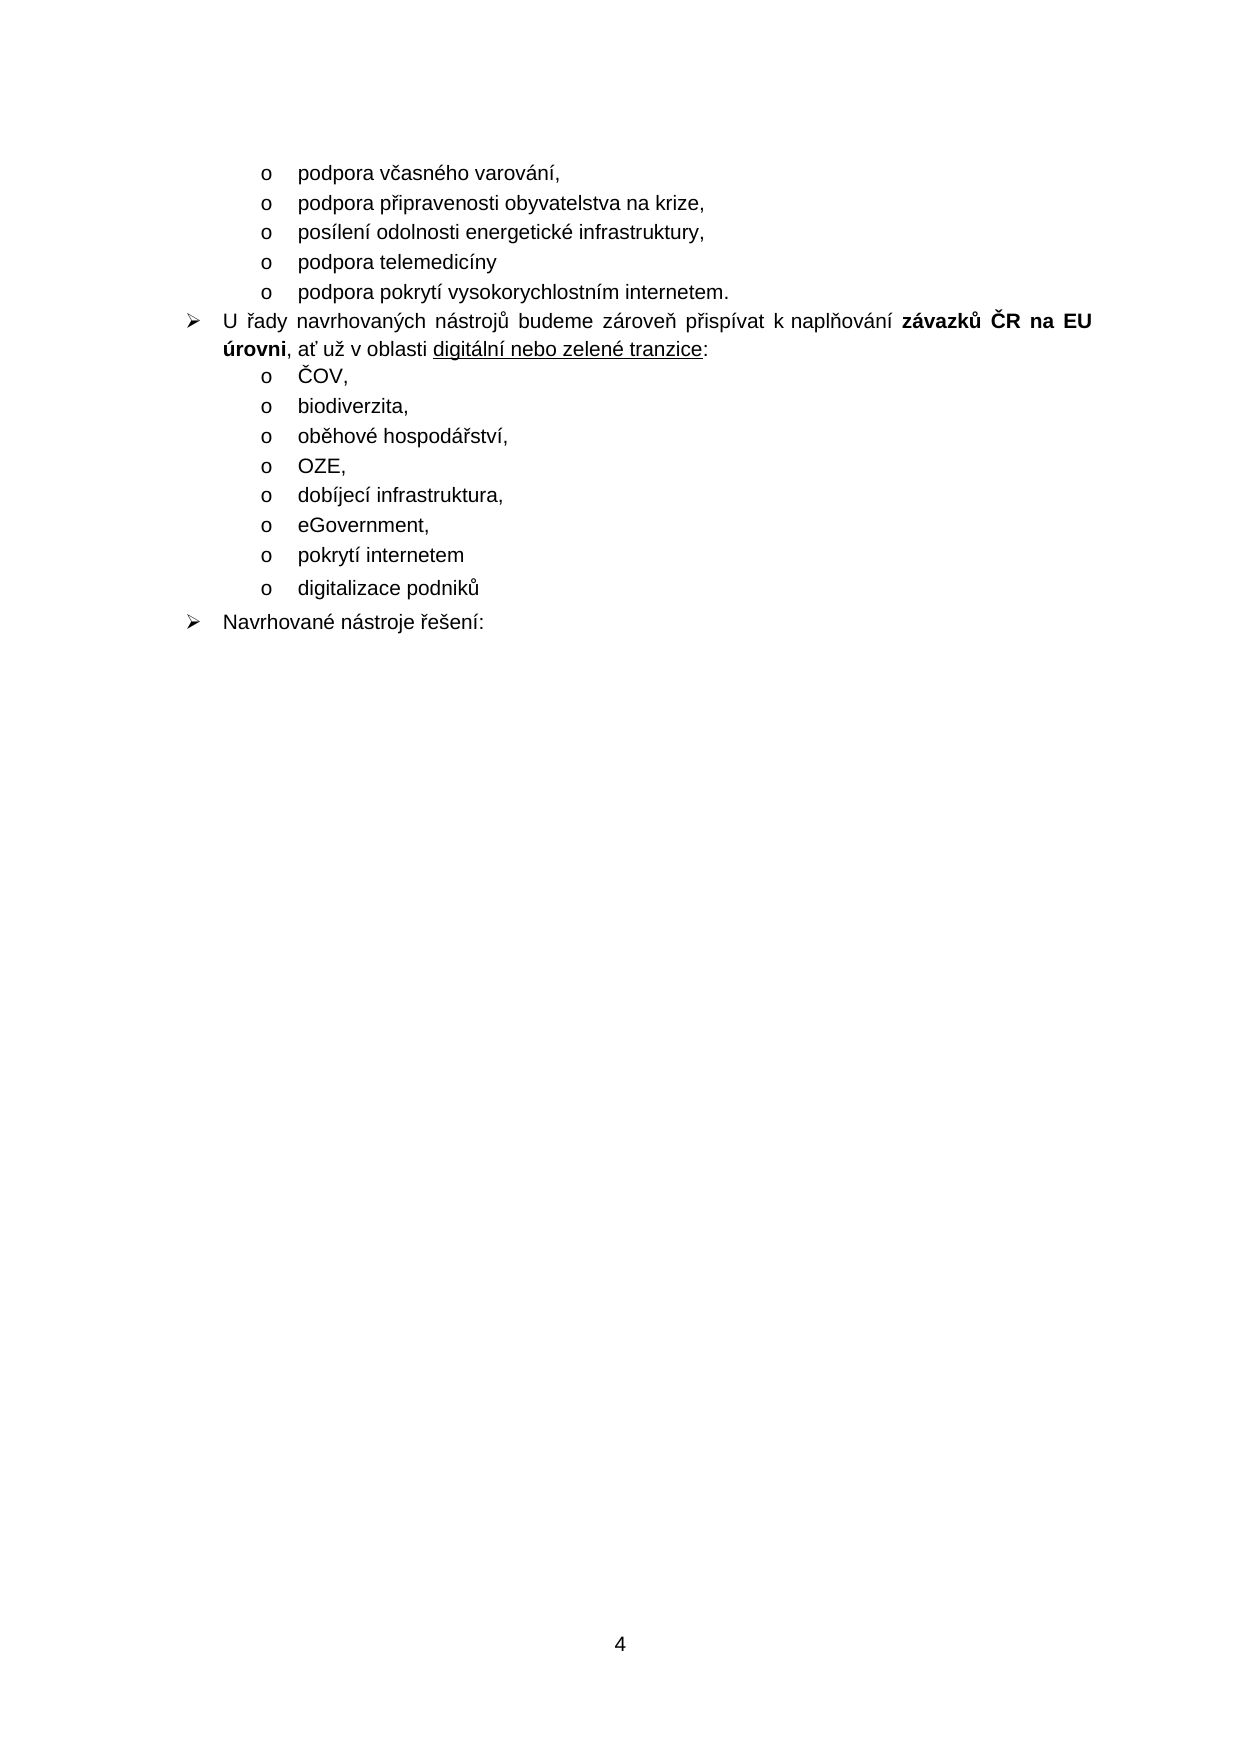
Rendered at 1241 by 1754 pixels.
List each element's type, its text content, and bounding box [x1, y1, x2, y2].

list digitalizace podniků [260, 576, 1093, 602]
list oběhové hospodářství, [260, 424, 1093, 449]
list posílení odolnosti energetické infrastruktury, [260, 220, 1093, 246]
list U řady navrhovaných nástrojů budeme zároveň přispívat k naplňování závazků ČR na EU úrovni, ať už v oblasti digitální nebo zelené tranzice: [185, 309, 1093, 361]
list pokrytí internetem [260, 542, 1093, 568]
list biodiverzita, [260, 394, 1093, 420]
list eGovernment, [260, 513, 1093, 539]
list podpora včasného varování, [260, 161, 1093, 187]
list Navrhované nástroje řešení: [185, 609, 1093, 634]
list podpora pokrytí vysokorychlostním internetem. [260, 279, 1093, 305]
list ČOV, [260, 364, 1093, 390]
list podpora telemedicíny [260, 250, 1093, 276]
list dobíjecí infrastruktura, [260, 483, 1093, 509]
list OZE, [260, 453, 1093, 479]
list podpora připravenosti obyvatelstva na krize, [260, 191, 1093, 216]
